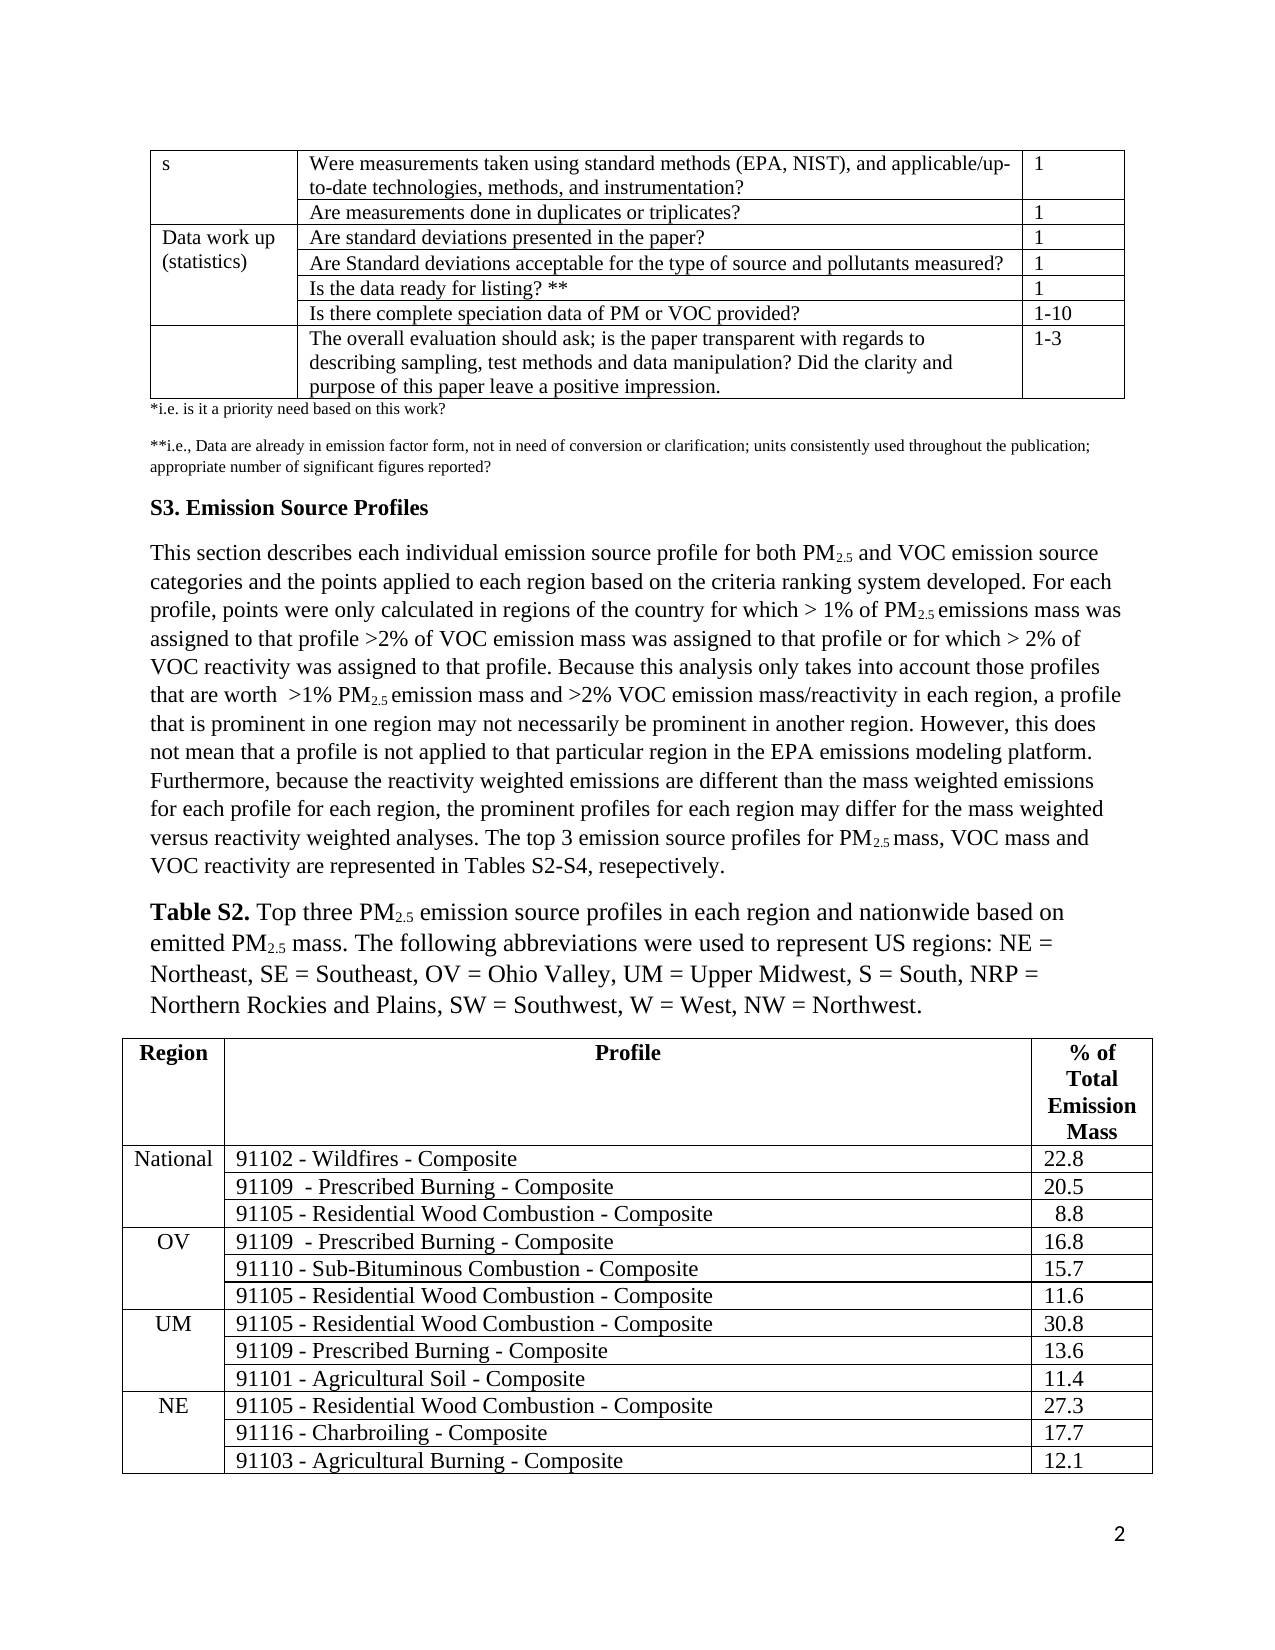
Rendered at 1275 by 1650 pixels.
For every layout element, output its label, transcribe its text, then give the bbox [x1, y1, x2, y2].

table_cell 91116 - Charbroiling - Composite [225, 1420, 1031, 1446]
table_cell Is there complete speciation data of PM or VOC provided? [298, 301, 1022, 325]
table_cell 1-10 [1023, 301, 1124, 325]
table_header Profile [225, 1039, 1031, 1144]
text *i.e. is it a priority need based on this work? [150, 399, 1125, 418]
table_cell 91109 - Prescribed Burning - Composite [225, 1173, 1031, 1199]
text S3. Emission Source Profiles [150, 494, 1125, 521]
table_cell Are standard deviations presented in the paper? [298, 225, 1022, 249]
table_cell 91105 - Residential Wood Combustion - Composite [225, 1283, 1031, 1309]
table_cell 22.8 [1032, 1146, 1152, 1172]
table_cell 1 [1023, 276, 1124, 299]
table_cell 13.6 [1032, 1337, 1152, 1364]
table_cell 30.8 [1032, 1310, 1152, 1336]
table_cell Data work up (statistics) [151, 225, 297, 325]
table_cell 15.7 [1032, 1255, 1152, 1281]
table_cell 16.8 [1032, 1228, 1152, 1254]
table_cell National [123, 1146, 224, 1227]
table_cell 91101 - Agricultural Soil - Composite [225, 1365, 1031, 1391]
table_cell 91102 - Wildfires - Composite [225, 1146, 1031, 1172]
text This section describes each individual emission source profile for both PM2.5 and VOC emission source categories and the points applied to each region based on the criteria ranking system developed. For each profile, points were only calculated in regions of the country for which > 1% of PM2.5 emissions mass was assigned to that profile >2% of VOC emission mass was assigned to that profile or for which > 2% of VOC reactivity was assigned to that profile. Because this analysis only takes into account those profiles that are worth >1% PM2.5 emission mass and >2% VOC emission mass/reactivity in each region, a profile that is prominent in one region may not necessarily be prominent in another region. However, this does not mean that a profile is not applied to that particular region in the EPA emissions modeling platform. Furthermore, because the reactivity weighted emissions are different than the mass weighted emissions for each profile for each region, the prominent profiles for each region may differ for the mass weighted versus reactivity weighted analyses. The top 3 emission source profiles for PM2.5 mass, VOC mass and VOC reactivity are represented in Tables S2-S4, resepectively. [150, 539, 1125, 878]
table_cell Were measurements taken using standard methods (EPA, NIST), and applicable/up-to-date technologies, methods, and instrumentation? [298, 151, 1022, 199]
table_cell The overall evaluation should ask; is the paper transparent with regards to describing sampling, test methods and data manipulation? Did the clarity and purpose of this paper leave a positive impression. [298, 326, 1022, 398]
table_header % of Total Emission Mass [1032, 1039, 1152, 1144]
table_cell 91105 - Residential Wood Combustion - Composite [225, 1200, 1031, 1227]
table_cell Are Standard deviations acceptable for the type of source and pollutants measured? [298, 250, 1022, 274]
table_cell 91109 - Prescribed Burning - Composite [225, 1337, 1031, 1364]
text **i.e., Data are already in emission factor form, not in need of conversion or clarification; units consistently used throughout the publication; appropriate number of significant figures reported? [150, 436, 1125, 476]
table_cell NE [123, 1392, 224, 1473]
table_cell 11.4 [1032, 1365, 1152, 1391]
table_cell 91105 - Residential Wood Combustion - Composite [225, 1310, 1031, 1336]
table_cell 27.3 [1032, 1392, 1152, 1418]
table_cell 91103 - Agricultural Burning - Composite [225, 1447, 1031, 1473]
table_cell 12.1 [1032, 1447, 1152, 1473]
table_cell Is the data ready for listing? ** [298, 276, 1022, 299]
table_cell 91110 - Sub-Bituminous Combustion - Composite [225, 1255, 1031, 1281]
table_cell [151, 326, 297, 398]
table_cell OV [123, 1228, 224, 1309]
table_header Region [123, 1039, 224, 1144]
table_cell 1 [1023, 250, 1124, 274]
table_cell 20.5 [1032, 1173, 1152, 1199]
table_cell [225, 1392, 1031, 1418]
table_cell 91109 - Prescribed Burning - Composite [225, 1228, 1031, 1254]
table_cell UM [123, 1310, 224, 1391]
table_cell 11.6 [1032, 1283, 1152, 1309]
table_cell 8.8 [1032, 1200, 1152, 1227]
text Table S2. Top three PM2.5 emission source profiles in each region and nationwide based on emitted PM2.5 mass. The following abbreviations were used to represent US regions: NE = Northeast, SE = Southeast, OV = Ohio Valley, UM = Upper Midwest, S = South, NRP = Northern Rockies and Plains, SW = Southwest, W = West, NW = Northwest. [150, 897, 1125, 1019]
table_cell 1 [1023, 225, 1124, 249]
table_cell Are measurements done in duplicates or triplicates? [298, 200, 1022, 224]
table_cell 17.7 [1032, 1420, 1152, 1446]
table_cell 1 [1023, 200, 1124, 224]
table_cell 1-3 [1023, 326, 1124, 398]
table_cell 1 [1023, 151, 1124, 199]
